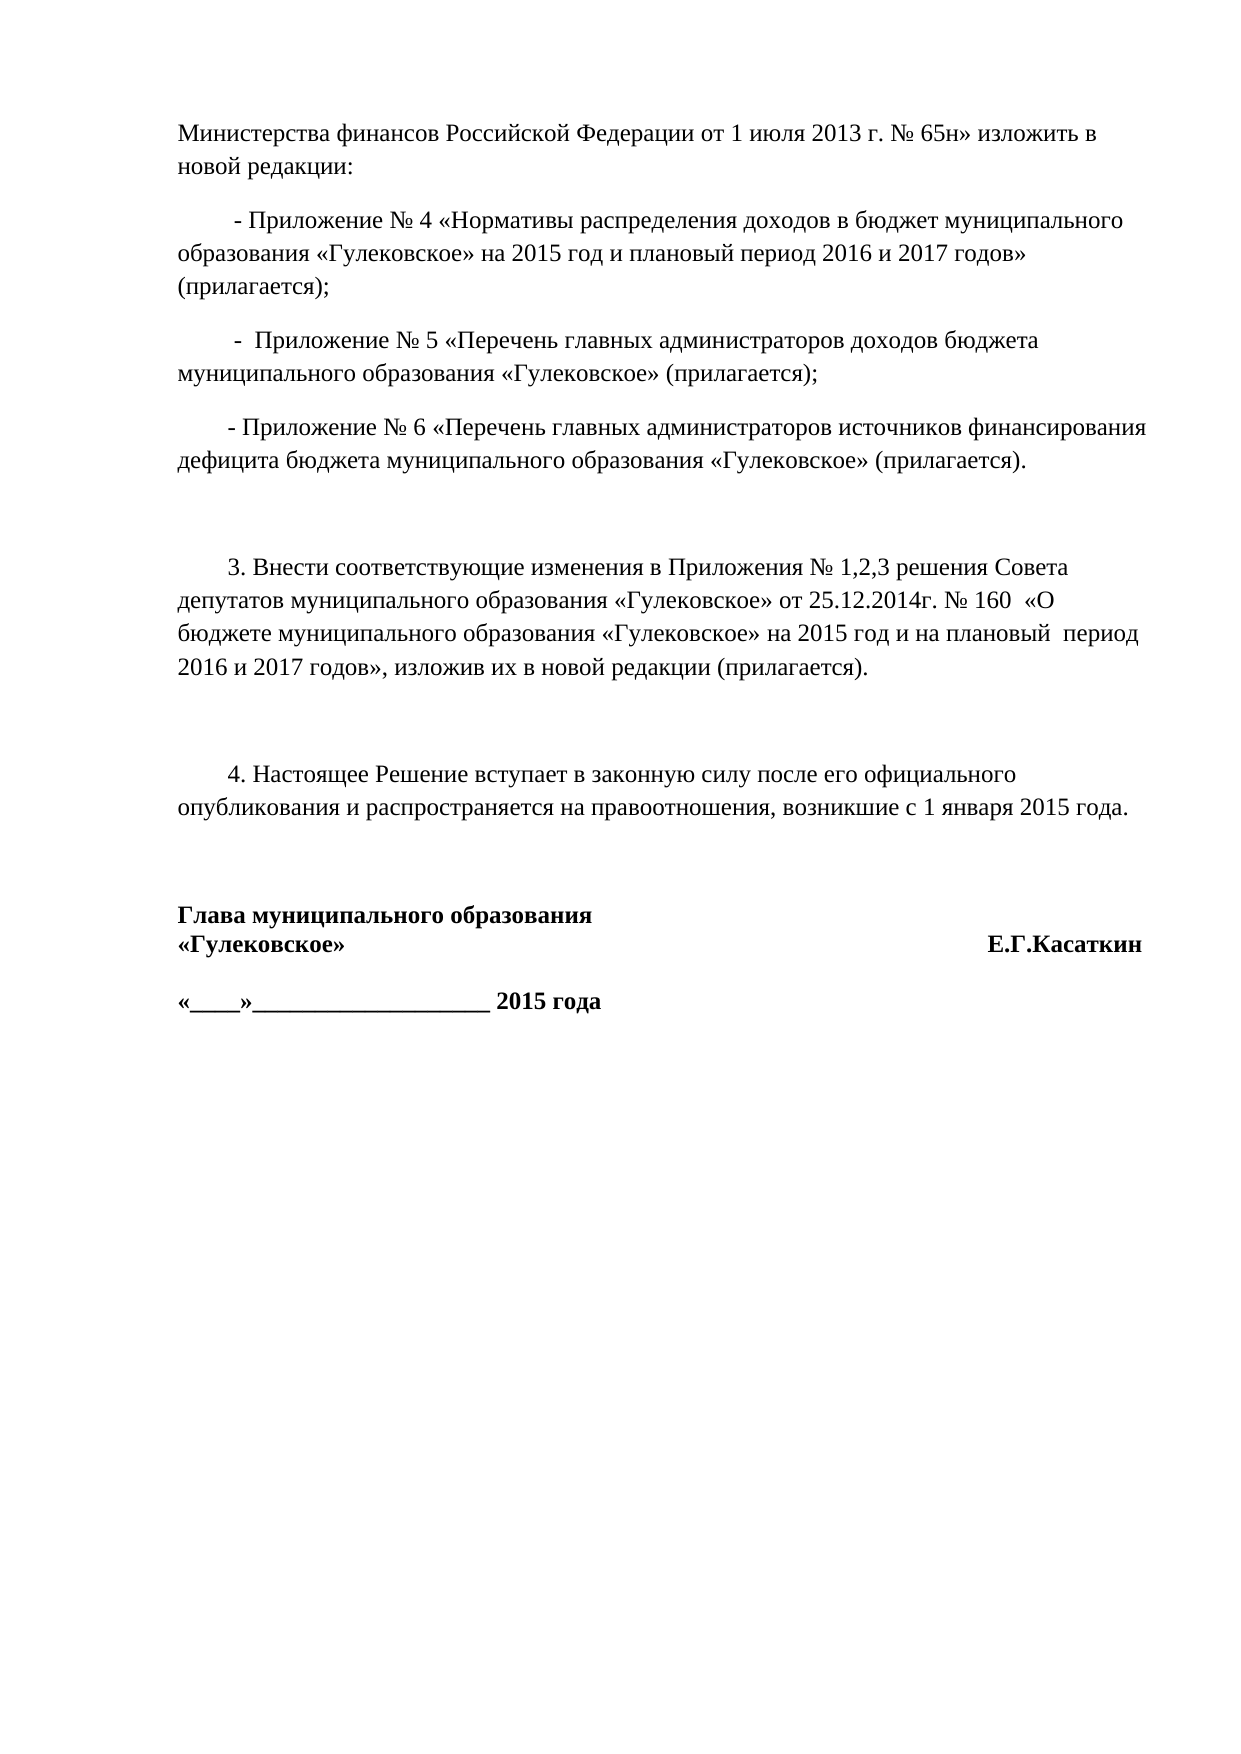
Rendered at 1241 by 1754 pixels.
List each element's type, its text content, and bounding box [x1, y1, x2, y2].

text 3. Внести соответствующие изменения в Приложения № 1,2,3 решения Совета депутатов муниципального образования «Гулековское» от 25.12.2014г. № 160 «О бюджете муниципального образования «Гулековское» на 2015 год и на плановый период 2016 и 2017 годов», изложив их в новой редакции (прилагается). [177, 552, 1152, 680]
text «____»___________________ 2015 года [177, 986, 1152, 1015]
text «Гулековское» Е.Г.Касаткин [177, 929, 1152, 957]
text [177, 118, 1152, 180]
text - Приложение № 5 «Перечень главных администраторов доходов бюджета муниципального образования «Гулековское» (прилагается); [177, 325, 1152, 387]
text 4. Настоящее Решение вступает в законную силу после его официального опубликования и распространяется на правоотношения, возникшие с 1 января 2015 года. [177, 759, 1152, 821]
text - Приложение № 4 «Нормативы распределения доходов в бюджет муниципального образования «Гулековское» на 2015 год и плановый период 2016 и 2017 годов» (прилагается); [177, 205, 1152, 300]
text Глава муниципального образования [177, 900, 1152, 929]
text - Приложение № 6 «Перечень главных администраторов источников финансирования дефицита бюджета муниципального образования «Гулековское» (прилагается). [177, 412, 1152, 473]
